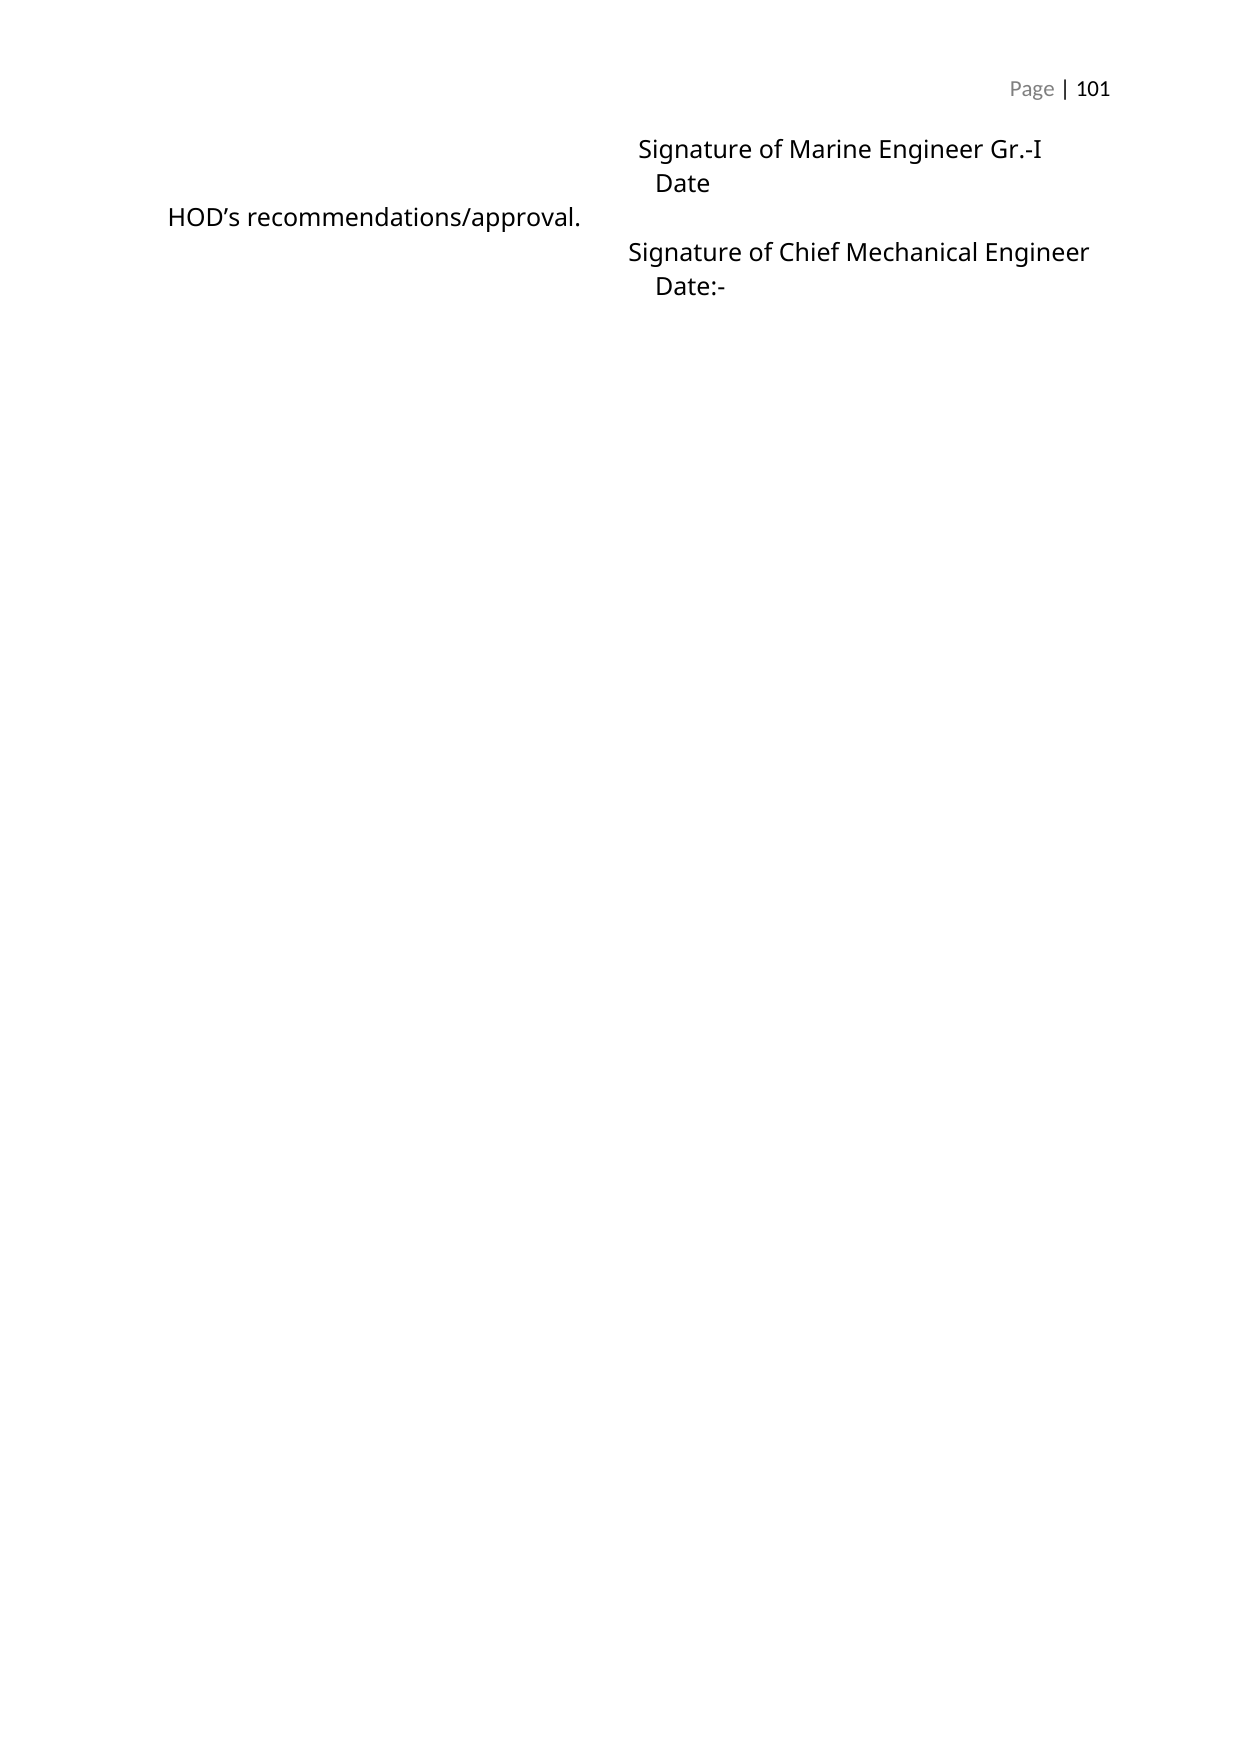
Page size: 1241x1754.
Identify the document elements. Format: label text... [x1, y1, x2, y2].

text Signature of Marine Engineer Gr.-I [167, 132, 1129, 166]
text Date:- [167, 268, 1129, 302]
text HOD’s recommendations/approval. [167, 200, 1129, 234]
text Date [167, 166, 1129, 200]
text Signature of Chief Mechanical Engineer [167, 234, 1129, 268]
